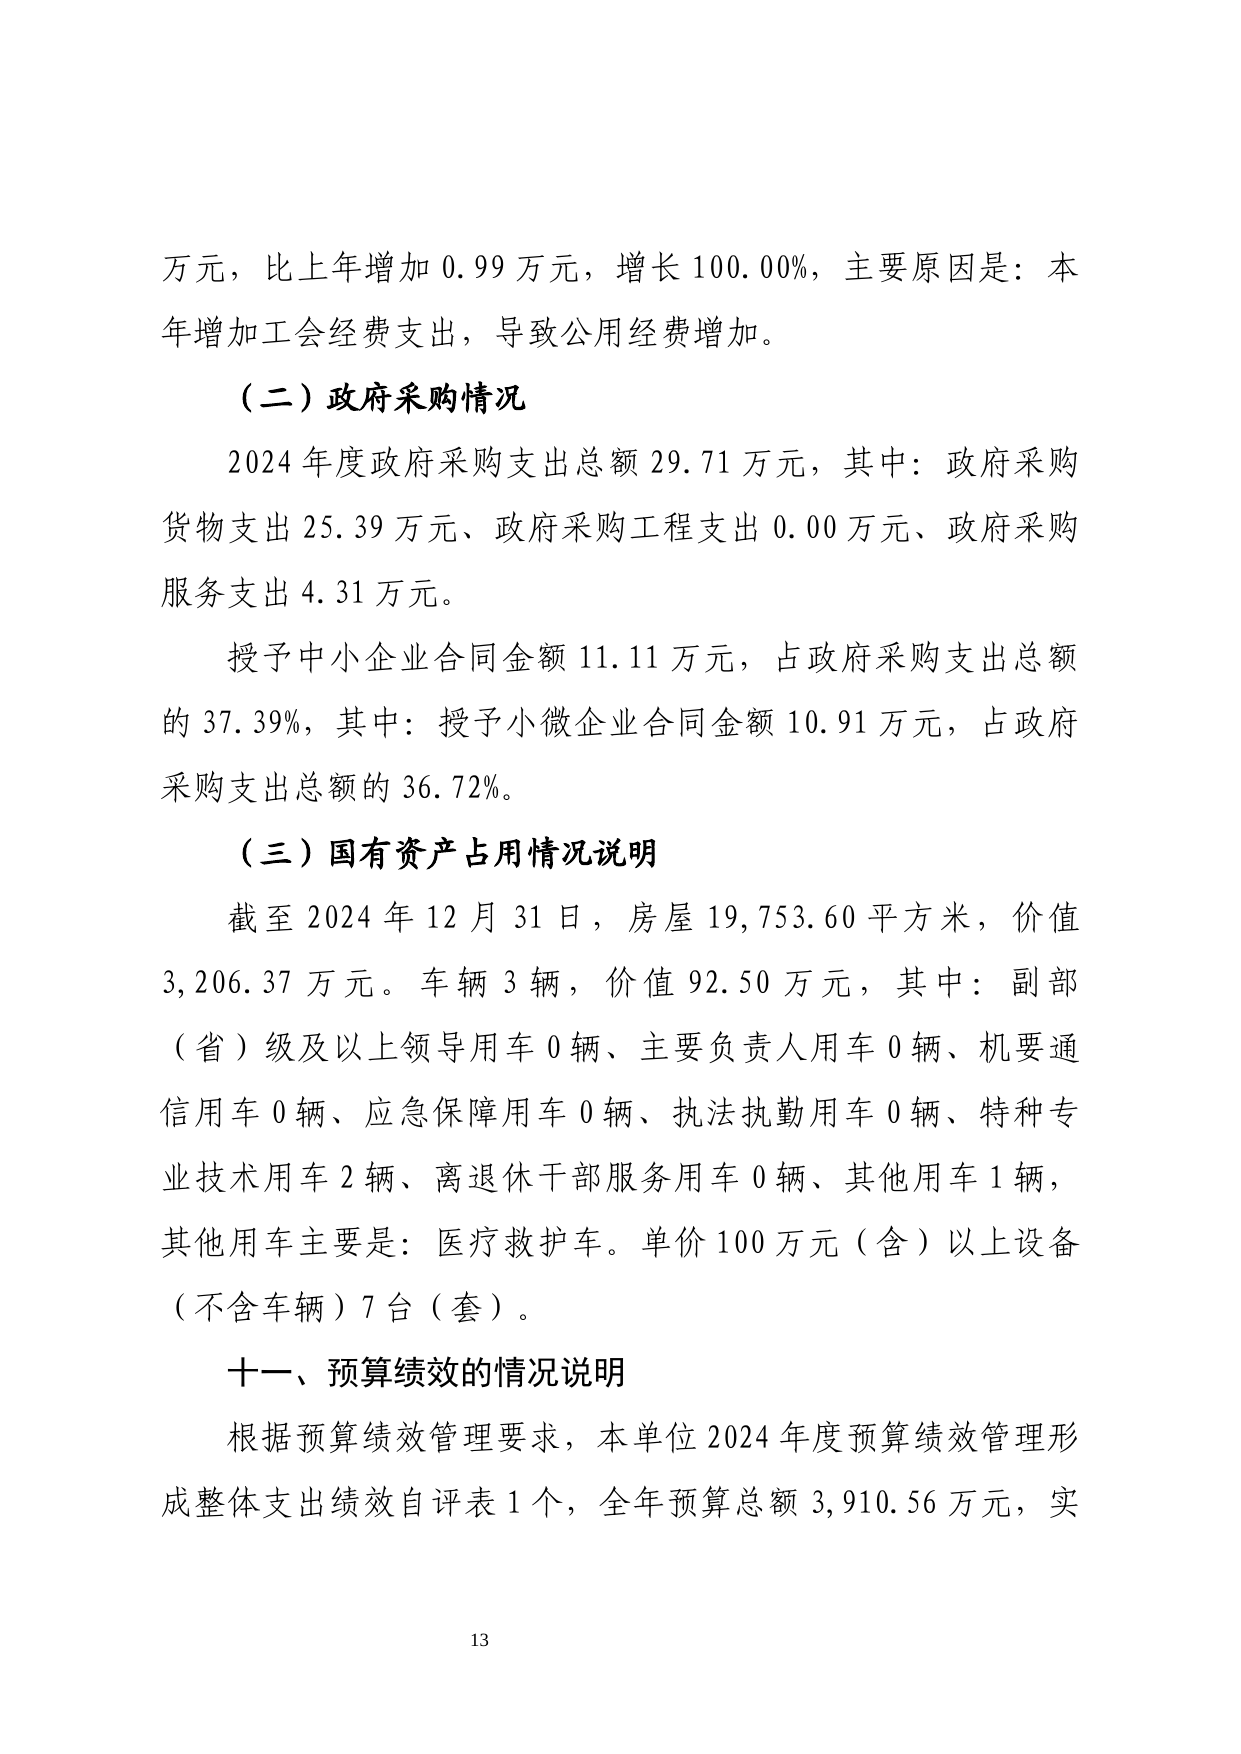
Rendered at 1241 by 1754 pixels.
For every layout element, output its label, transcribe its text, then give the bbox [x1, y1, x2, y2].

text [159, 233, 1081, 363]
text 截至2024年12月31日，房屋19,753.60平方米，价值3,206.37万元。车辆3辆，价值92.50万元，其中：副部（省）级及以上领导用车0辆、主要负责人用车0辆、机要通信用车0辆、应急保障用车0辆、执法执勤用车0辆、特种专业技术用车2辆、离退休干部服务用车0辆、其他用车1辆，其他用车主要是：医疗救护车。单价100万元（含）以上设备（不含车辆）7台（套）。 [159, 883, 1081, 1338]
text 2024年度政府采购支出总额29.71万元，其中：政府采购货物支出25.39万元、政府采购工程支出0.00万元、政府采购服务支出4.31万元。 [159, 428, 1081, 623]
text （二）政府采购情况 [159, 363, 1081, 428]
text （三）国有资产占用情况说明 [159, 818, 1081, 883]
text 十一、预算绩效的情况说明 [159, 1338, 1081, 1403]
text 授予中小企业合同金额11.11万元，占政府采购支出总额的37.39%，其中：授予小微企业合同金额10.91万元，占政府采购支出总额的36.72%。 [159, 623, 1081, 818]
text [159, 1403, 1081, 1533]
